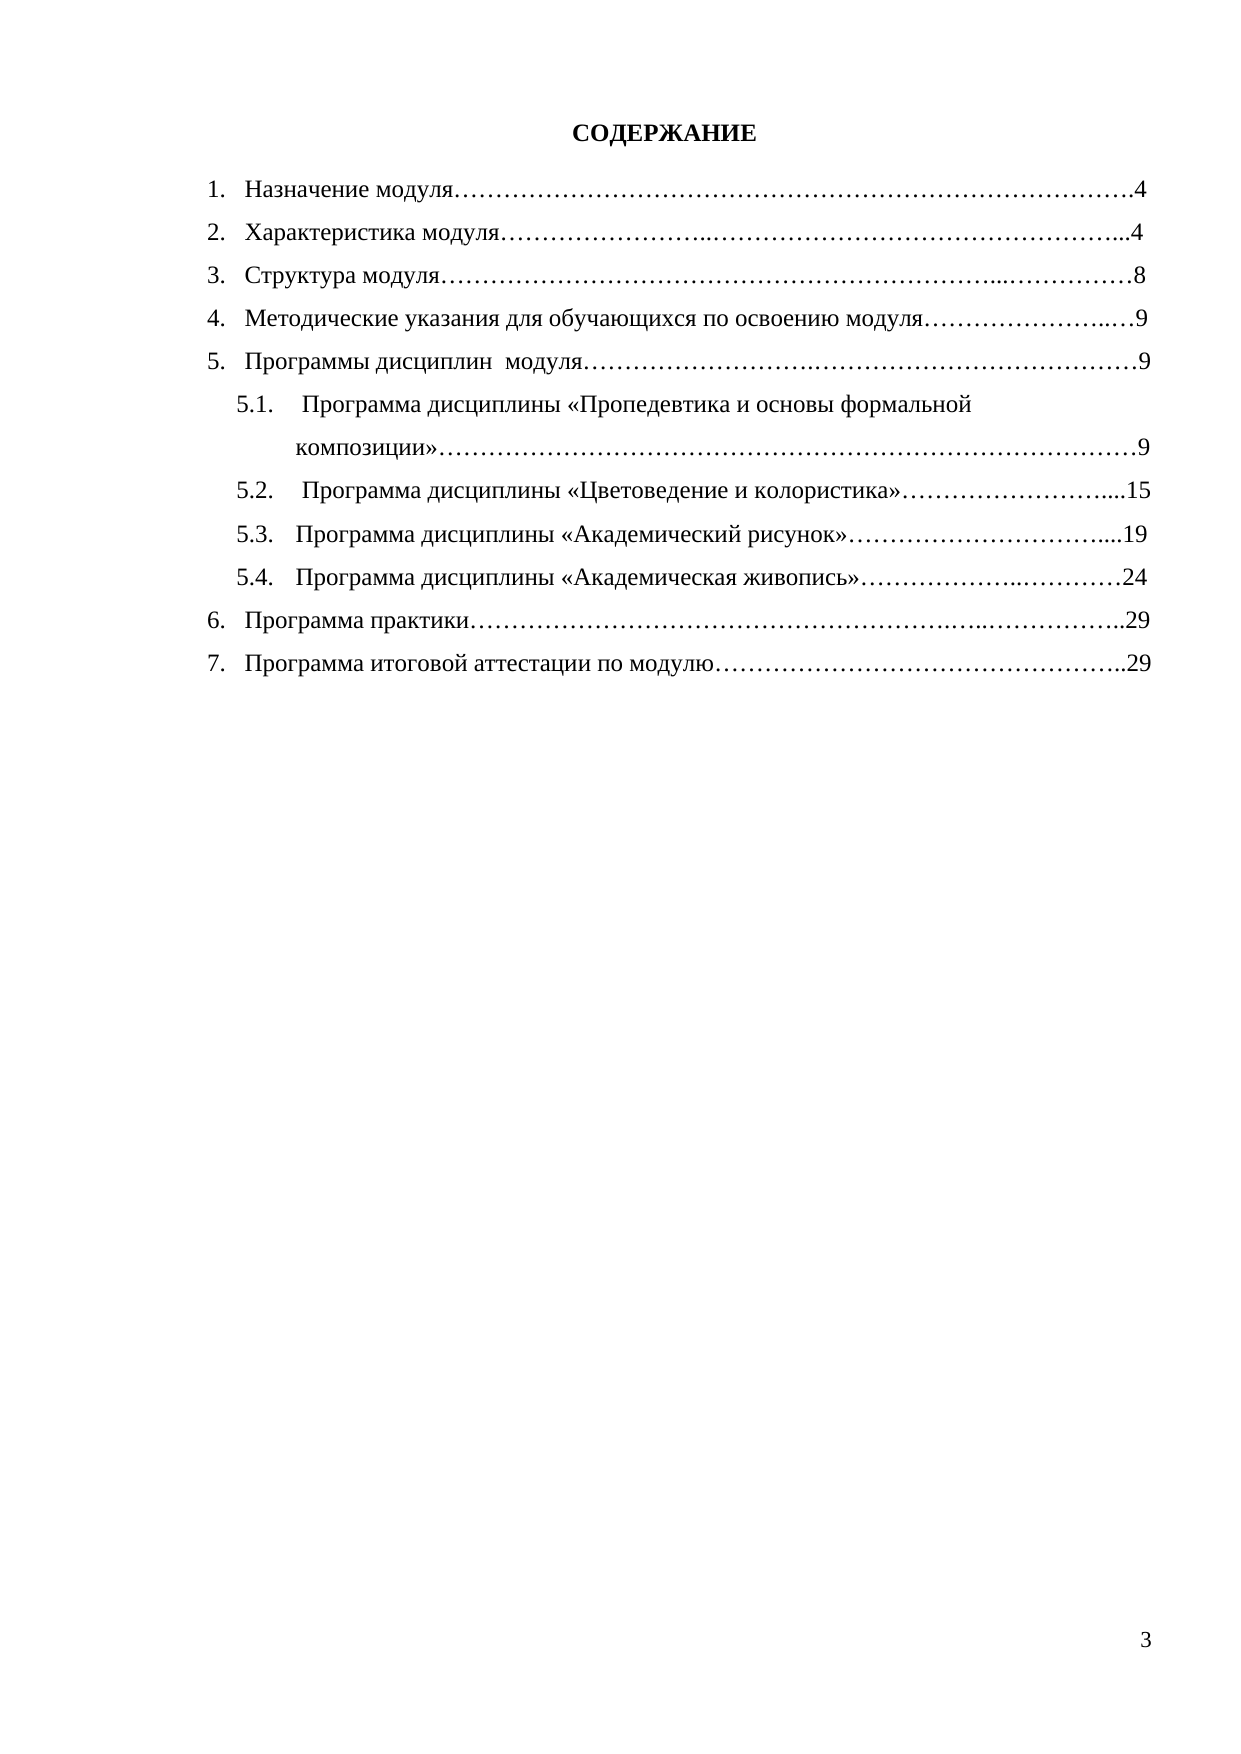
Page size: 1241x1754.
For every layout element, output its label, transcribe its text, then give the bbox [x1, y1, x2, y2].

list Структура модуля…………………………………………………………...……………8 [207, 260, 1152, 289]
text Содержание [177, 118, 1152, 147]
list Характеристика модуля……………………..…………………………………………...4 [207, 217, 1152, 246]
list Программа дисциплины «Пропедевтика и основы формальной композиции»…………………………………………………………………………9 [236, 389, 1152, 461]
list Программа дисциплины «Цветоведение и колористика»……………………....15 [236, 476, 1152, 504]
list Программа практики………………………………………………….…..……………..29 [207, 605, 1152, 634]
list Программа дисциплины «Академическая живопись»………………..…………24 [236, 562, 1152, 591]
list Программы дисциплин модуля……………………….…………………………………9 [207, 346, 1152, 375]
list Назначение модуля……………………………………………………………………….4 [207, 174, 1152, 202]
list Методические указания для обучающихся по освоению модуля…………………..…9 [207, 303, 1152, 332]
list Программа дисциплины «Академический рисунок»…………………………....19 [236, 519, 1152, 547]
list Программа итоговой аттестации по модулю…………………………………………..29 [207, 648, 1152, 677]
